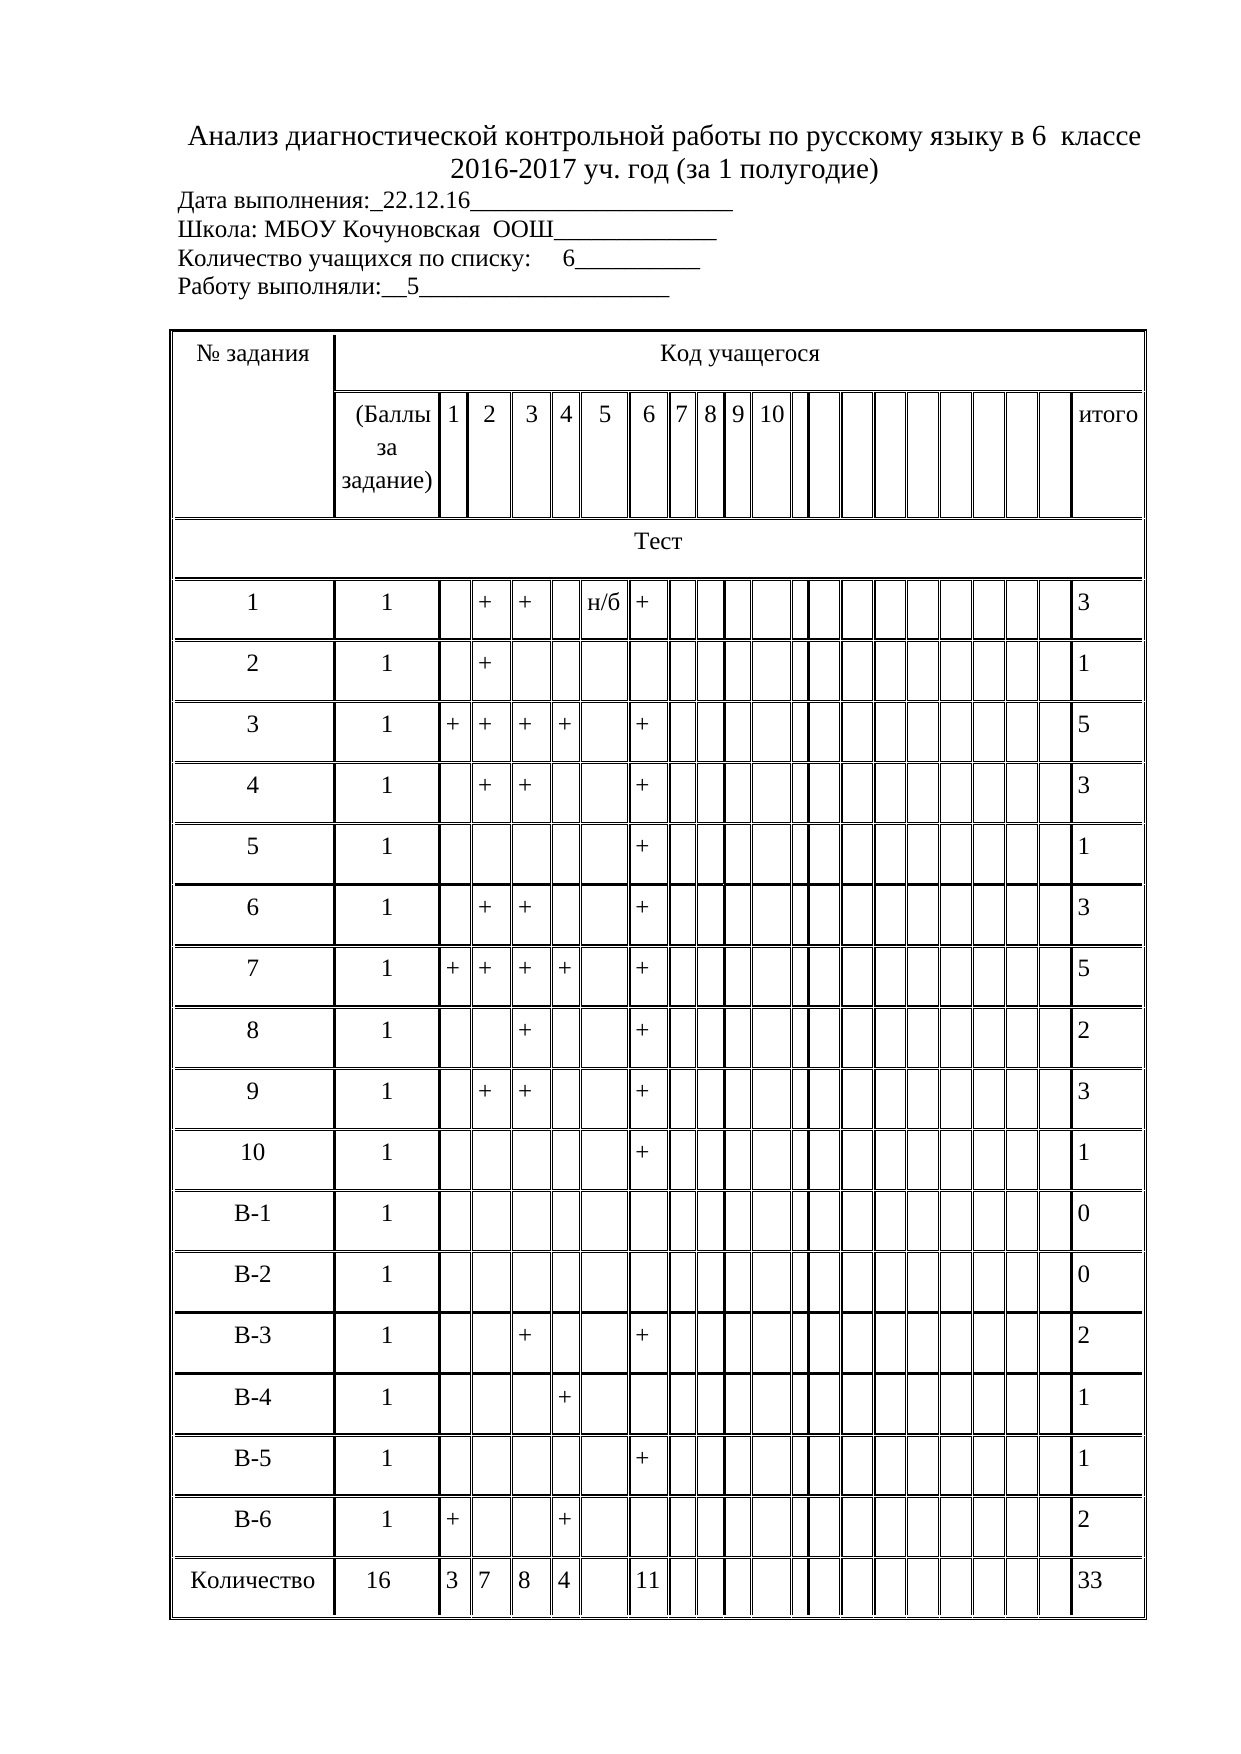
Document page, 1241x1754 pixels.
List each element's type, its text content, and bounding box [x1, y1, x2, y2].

table_cell [810, 1437, 839, 1494]
table_cell [974, 1437, 1004, 1494]
table_cell [1040, 1375, 1070, 1433]
table_cell [553, 886, 579, 944]
table_cell [441, 1131, 470, 1189]
table_cell [1040, 886, 1070, 944]
table_cell [941, 1314, 971, 1372]
table_cell + [513, 703, 550, 761]
table_cell [753, 1314, 790, 1372]
table_cell 5 [1073, 944, 1144, 1005]
table_cell + [553, 948, 579, 1005]
table_cell [843, 642, 872, 699]
table_cell [513, 1437, 550, 1494]
table_cell [513, 1375, 550, 1433]
table_cell В-6 [173, 1494, 333, 1556]
table_cell + [631, 703, 667, 761]
table_cell [1040, 703, 1070, 761]
table_cell [974, 1131, 1004, 1189]
table_cell [876, 1070, 905, 1127]
table_cell [908, 825, 938, 883]
table_cell [843, 1437, 872, 1494]
table_cell [753, 1131, 790, 1189]
table_cell [908, 1192, 938, 1250]
table_cell 3 [1073, 883, 1145, 944]
table_cell [974, 1192, 1004, 1250]
table_cell [553, 1253, 579, 1311]
table_cell 1 [173, 577, 333, 638]
table_cell [441, 642, 470, 699]
table_cell В-1 [171, 1189, 334, 1250]
text Количество учащихся по списку: 6__________ [177, 243, 1152, 271]
table_cell [876, 764, 905, 822]
table_cell 1 [336, 1437, 438, 1494]
table_cell [974, 703, 1004, 761]
table_cell [631, 1498, 667, 1556]
table_cell [974, 1253, 1004, 1311]
table_cell [941, 1009, 971, 1066]
table_cell [553, 581, 579, 638]
table_cell [581, 1556, 629, 1617]
table_cell [753, 703, 790, 761]
table_cell 6 [631, 393, 667, 516]
table_cell 3 [513, 393, 550, 516]
table_cell [941, 764, 971, 822]
table_cell В-3 [173, 1311, 333, 1372]
table_cell [582, 1131, 627, 1189]
table_cell 16 [334, 1559, 439, 1617]
table_cell + [631, 1131, 667, 1189]
table_cell [582, 764, 627, 822]
table_cell [876, 1131, 905, 1189]
table_cell [441, 825, 470, 883]
table_cell 5 [1073, 700, 1144, 761]
table_cell + [631, 1070, 667, 1127]
table_cell [876, 825, 905, 883]
table_cell [876, 886, 905, 944]
table_cell [941, 642, 971, 699]
table_cell [876, 642, 905, 699]
table_cell [810, 1131, 839, 1189]
table_cell [753, 948, 790, 1005]
table_cell [941, 948, 971, 1005]
table_cell [671, 948, 695, 1005]
table_cell [810, 886, 839, 944]
table_cell 2 [1073, 1311, 1144, 1372]
table_cell + [631, 581, 667, 638]
table_cell [974, 1009, 1004, 1066]
table_cell [698, 1253, 723, 1311]
table_cell [726, 642, 750, 699]
table_cell [1040, 1070, 1070, 1127]
table_cell [726, 1253, 750, 1311]
table_cell [753, 886, 790, 944]
table_cell [793, 393, 807, 516]
table_cell + [631, 1314, 667, 1372]
table_cell [974, 581, 1004, 638]
table_cell [513, 642, 550, 699]
table_cell [753, 1437, 790, 1494]
table_cell [843, 1498, 872, 1556]
table_cell [671, 886, 695, 944]
table_cell [441, 1192, 470, 1250]
table_cell [810, 1498, 839, 1556]
table_cell [793, 886, 807, 944]
table_cell 1 [336, 948, 438, 1005]
table_cell 7 [173, 944, 333, 1005]
table_cell [753, 1192, 790, 1250]
table_cell 7 [671, 393, 695, 516]
table_cell [941, 703, 971, 761]
table_cell [940, 1559, 973, 1617]
table_cell [843, 1009, 872, 1066]
table_cell [1007, 1131, 1037, 1189]
table_cell + [553, 703, 579, 761]
table_cell [753, 1070, 790, 1127]
table_cell [698, 764, 723, 822]
table_cell 1 [336, 1314, 438, 1372]
table_cell [876, 1375, 905, 1433]
table_cell 1 [336, 886, 438, 944]
table_cell 1 [336, 642, 438, 699]
table_cell [793, 1131, 807, 1189]
table_cell 6 [171, 883, 333, 944]
table_cell [810, 581, 839, 638]
table_cell [1040, 1009, 1070, 1066]
table_cell [974, 886, 1004, 944]
table_cell [974, 642, 1004, 699]
table_cell [513, 1192, 550, 1250]
table_cell [843, 1314, 872, 1372]
table_cell [1040, 1253, 1070, 1311]
table_cell [698, 1192, 723, 1250]
table_cell 1 [336, 1375, 438, 1433]
table_cell [1007, 948, 1037, 1005]
table_cell + [441, 703, 470, 761]
table_cell 1 [1071, 822, 1145, 883]
table_cell [513, 1131, 550, 1189]
table_cell + [473, 703, 510, 761]
table_cell [671, 703, 695, 761]
table_cell 1 [336, 1131, 438, 1189]
table_cell + [631, 825, 667, 883]
table_cell 3 [1073, 1066, 1144, 1127]
table_cell [793, 825, 807, 883]
table_cell 1 [336, 1009, 438, 1066]
table_cell [753, 1375, 790, 1433]
table_cell [441, 581, 470, 638]
table_cell [1040, 1131, 1070, 1189]
table_cell [941, 1192, 971, 1250]
table_cell 1 [336, 1253, 438, 1311]
table_cell [908, 581, 938, 638]
table_cell [843, 1131, 872, 1189]
table_cell [941, 1375, 971, 1433]
table_cell [1007, 1192, 1037, 1250]
table_cell [876, 1009, 905, 1066]
table_cell [671, 1253, 695, 1311]
table_cell [753, 1253, 790, 1311]
table_cell [671, 1375, 695, 1433]
table_cell [810, 948, 839, 1005]
table_cell 3 [1073, 577, 1144, 638]
table_cell [1040, 948, 1070, 1005]
table_cell [441, 1437, 470, 1494]
table_cell 1 [336, 703, 438, 761]
table_cell 7 [472, 1559, 512, 1617]
table_cell [941, 825, 971, 883]
table_cell + [513, 948, 550, 1005]
table_cell [1040, 1192, 1070, 1250]
table_cell 1 [1073, 1128, 1144, 1189]
table_cell [810, 393, 839, 516]
table_cell [908, 764, 938, 822]
table_cell 10 [753, 393, 790, 516]
table_cell [631, 642, 667, 699]
table_cell + [631, 1437, 667, 1494]
table_cell [843, 764, 872, 822]
table_cell В-2 [171, 1250, 334, 1311]
table_cell [726, 1070, 750, 1127]
table_cell [441, 764, 470, 822]
table_cell [908, 948, 938, 1005]
table_cell [698, 1437, 723, 1494]
table_cell [908, 1375, 938, 1433]
table_cell [698, 948, 723, 1005]
table_cell [843, 581, 872, 638]
table_cell [792, 1559, 808, 1617]
table_cell [513, 1253, 550, 1311]
table_cell [726, 1192, 750, 1250]
table_cell 33 [1071, 1556, 1145, 1617]
table_cell [974, 1314, 1004, 1372]
table_cell [1007, 581, 1037, 638]
table_cell + [631, 948, 667, 1005]
table_cell [843, 825, 872, 883]
table_cell [726, 825, 750, 883]
table_cell 5 [171, 822, 334, 883]
table_cell [810, 1070, 839, 1127]
table_cell [810, 1192, 839, 1250]
text Работу выполняли:__5____________________ [177, 271, 1152, 300]
table_cell [671, 1498, 695, 1556]
text 2016-2017 уч. год (за 1 полугодие) [177, 152, 1152, 185]
table_cell [671, 642, 695, 699]
table_cell + [473, 886, 510, 944]
table_cell [753, 1009, 790, 1066]
text Дата выполнения:_22.12.16_____________________ [177, 185, 1152, 214]
table_cell 11 [629, 1556, 669, 1617]
table_cell [698, 581, 723, 638]
table_cell [513, 1498, 550, 1556]
table_cell [810, 764, 839, 822]
table_cell [671, 825, 695, 883]
table_cell [671, 1009, 695, 1066]
table_cell [1007, 1009, 1037, 1066]
table_cell [876, 1498, 905, 1556]
table_cell [726, 1498, 750, 1556]
table_cell [793, 1009, 807, 1066]
table_cell [793, 1375, 807, 1433]
table_cell [1040, 764, 1070, 822]
table_cell [631, 1375, 667, 1433]
table_cell [582, 642, 627, 699]
table_cell + [441, 1498, 470, 1556]
table_cell 1 [441, 393, 466, 516]
table_cell [876, 948, 905, 1005]
table_cell [908, 886, 938, 944]
table_cell [876, 703, 905, 761]
table_cell + [473, 948, 510, 1005]
table_cell [671, 1437, 695, 1494]
table_cell [793, 1437, 807, 1494]
table_cell [631, 1192, 667, 1250]
table_cell [473, 1437, 510, 1494]
table_cell [1007, 886, 1037, 944]
table_cell (Баллы за задание) [336, 393, 438, 516]
table_cell [808, 1556, 841, 1617]
table_cell [1007, 1437, 1037, 1494]
table_cell [553, 1192, 579, 1250]
table_cell [793, 764, 807, 822]
table_cell [793, 1314, 807, 1372]
table_cell [876, 1192, 905, 1250]
table_cell [1040, 1314, 1070, 1372]
table_cell + [513, 581, 550, 638]
table_cell [726, 1009, 750, 1066]
table_cell [671, 1131, 695, 1189]
table_cell [698, 1009, 723, 1066]
table_cell 9 [173, 1066, 333, 1127]
table_cell В-5 [173, 1433, 333, 1494]
table_cell [553, 642, 579, 699]
table_cell [810, 642, 839, 699]
table_cell 1 [1073, 638, 1144, 699]
table_cell + [553, 1498, 579, 1556]
table_cell [941, 581, 971, 638]
table_cell [874, 1559, 907, 1617]
table_cell [1007, 1314, 1037, 1372]
table_cell [753, 1498, 790, 1556]
table_cell [473, 1375, 510, 1433]
table_cell 2 [173, 638, 333, 699]
table_cell В-4 [173, 1372, 333, 1433]
table_cell 2 [469, 393, 510, 516]
table_cell 1 [1073, 1433, 1144, 1494]
table_cell [553, 764, 579, 822]
table_cell [441, 1375, 470, 1433]
table_cell [907, 1559, 940, 1617]
table_cell [473, 1253, 510, 1311]
table_cell [810, 1375, 839, 1433]
table_cell [441, 886, 470, 944]
table_cell [513, 825, 550, 883]
table_cell [753, 764, 790, 822]
table_cell [974, 1375, 1004, 1433]
table_cell + [631, 886, 667, 944]
table_cell [941, 886, 971, 944]
table_cell [726, 1437, 750, 1494]
table_cell [908, 1314, 938, 1372]
table_cell [582, 703, 627, 761]
table_cell [908, 642, 938, 699]
table_cell [941, 1070, 971, 1127]
table_cell [793, 642, 807, 699]
table_cell [1007, 1070, 1037, 1127]
table_cell 8 [173, 1005, 333, 1066]
table_cell [582, 886, 627, 944]
table_cell 4 [551, 1559, 581, 1617]
table_cell [753, 581, 790, 638]
table_cell [908, 1131, 938, 1189]
table_cell [473, 1314, 510, 1372]
table_cell [843, 703, 872, 761]
table_cell [582, 1375, 627, 1433]
table_cell [582, 1437, 627, 1494]
table_cell [553, 1314, 579, 1372]
table_cell [1007, 1253, 1037, 1311]
table_cell 1 [336, 581, 438, 638]
table_cell [1007, 1375, 1037, 1433]
table_cell [843, 948, 872, 1005]
table_cell 1 [1073, 1372, 1144, 1433]
table_cell 1 [336, 1498, 438, 1556]
table_cell [671, 1192, 695, 1250]
table_cell 3 [439, 1559, 472, 1617]
table_cell 9 [726, 393, 750, 516]
table_cell + [553, 1375, 579, 1433]
table_cell [1007, 764, 1037, 822]
table_cell [908, 393, 938, 516]
table_cell итого [1071, 390, 1145, 516]
table_cell + [513, 1070, 550, 1127]
table_cell [908, 1498, 938, 1556]
table_header № задания [173, 332, 334, 516]
table_cell + [473, 581, 510, 638]
table_cell н/б [582, 581, 627, 638]
table_cell [726, 1131, 750, 1189]
table_cell [671, 1314, 695, 1372]
table_cell [582, 948, 627, 1005]
table_cell [582, 1314, 627, 1372]
table_cell [941, 1131, 971, 1189]
table_cell [671, 1070, 695, 1127]
table_cell 4 [553, 393, 579, 516]
table_cell [793, 1070, 807, 1127]
table_cell [876, 1314, 905, 1372]
table_cell [974, 1498, 1004, 1556]
table_cell [843, 393, 872, 516]
table_cell [753, 642, 790, 699]
table_cell [553, 1437, 579, 1494]
table_cell [1040, 642, 1070, 699]
table_cell [941, 1253, 971, 1311]
table_cell [582, 1253, 627, 1311]
table_cell [726, 1314, 750, 1372]
table_cell [1040, 1498, 1070, 1556]
table_cell [974, 948, 1004, 1005]
table_cell [793, 948, 807, 1005]
table_cell + [513, 1009, 550, 1066]
table_cell [473, 1192, 510, 1250]
table_cell [908, 703, 938, 761]
table_cell [698, 1070, 723, 1127]
table_cell [553, 1131, 579, 1189]
table_cell [810, 825, 839, 883]
table_cell 2 [1073, 1494, 1144, 1556]
table_cell + [513, 764, 550, 822]
table_cell [473, 1009, 510, 1066]
table_cell [1007, 393, 1037, 516]
table_cell [876, 581, 905, 638]
table_cell + [631, 1009, 667, 1066]
table_cell Тест [173, 516, 1144, 577]
table_cell [726, 764, 750, 822]
table_cell [726, 1375, 750, 1433]
table_cell [671, 764, 695, 822]
table_cell [908, 1070, 938, 1127]
table_cell + [631, 764, 667, 822]
table_cell + [473, 764, 510, 822]
table_cell [793, 1192, 807, 1250]
table_cell [974, 764, 1004, 822]
table_cell [698, 1375, 723, 1433]
table_cell 2 [1073, 1005, 1144, 1066]
table_cell [876, 1437, 905, 1494]
table_cell [843, 1375, 872, 1433]
table_cell [843, 1253, 872, 1311]
table_cell [843, 886, 872, 944]
table_cell [724, 1559, 752, 1617]
table_cell [941, 393, 971, 516]
table_cell [441, 1070, 470, 1127]
table_cell [1007, 703, 1037, 761]
table_cell [974, 825, 1004, 883]
table_cell [726, 886, 750, 944]
table_cell [441, 1314, 470, 1372]
table_cell [582, 1009, 627, 1066]
text Школа: МБОУ Кочуновская ООШ_____________ [177, 214, 1152, 243]
table_cell [582, 1192, 627, 1250]
table_cell [793, 1253, 807, 1311]
table_cell [698, 1314, 723, 1372]
table_cell [1039, 1559, 1071, 1617]
table_cell 8 [698, 393, 723, 516]
table_cell [1040, 393, 1070, 516]
table_cell 4 [171, 761, 334, 822]
table_cell [631, 1253, 667, 1311]
table_cell [843, 1192, 872, 1250]
table_cell + [513, 886, 550, 944]
table_cell [974, 393, 1004, 516]
table_cell [582, 1498, 627, 1556]
table_cell [1040, 581, 1070, 638]
table_cell [908, 1009, 938, 1066]
table_cell [793, 581, 807, 638]
table_cell 0 [1071, 1250, 1145, 1311]
table_cell [553, 1070, 579, 1127]
table_cell [698, 1131, 723, 1189]
table_cell [1040, 825, 1070, 883]
table_cell [473, 825, 510, 883]
table_cell [753, 825, 790, 883]
table_cell 1 [336, 825, 438, 883]
table_cell 3 [1071, 761, 1145, 822]
table_cell [473, 1131, 510, 1189]
table_cell [974, 1070, 1004, 1127]
table_cell [876, 393, 905, 516]
table_cell [726, 703, 750, 761]
table_cell [1006, 1559, 1038, 1617]
table_cell 5 [582, 393, 627, 516]
table_header Код учащегося [334, 332, 1144, 390]
table_cell [908, 1253, 938, 1311]
table_cell [698, 703, 723, 761]
table_cell [441, 1009, 470, 1066]
table_cell [1040, 1437, 1070, 1494]
table_cell [698, 886, 723, 944]
table_cell [876, 1253, 905, 1311]
table_cell [941, 1437, 971, 1494]
table_cell [553, 1009, 579, 1066]
table_cell 1 [336, 764, 438, 822]
table_cell [582, 825, 627, 883]
table_cell [698, 825, 723, 883]
table_cell [726, 948, 750, 1005]
table_cell [553, 825, 579, 883]
table_cell [1007, 825, 1037, 883]
table_cell [1007, 1498, 1037, 1556]
table_cell [698, 1498, 723, 1556]
table_cell [697, 1559, 724, 1617]
table_cell [793, 1498, 807, 1556]
table_cell [810, 1314, 839, 1372]
table_cell [841, 1556, 874, 1617]
table_cell [843, 1070, 872, 1127]
table_cell + [441, 948, 470, 1005]
table_cell [973, 1559, 1006, 1617]
table_cell [671, 581, 695, 638]
table_cell + [473, 642, 510, 699]
table_cell + [473, 1070, 510, 1127]
table_cell [810, 1253, 839, 1311]
table_cell [810, 1009, 839, 1066]
table_cell [582, 1070, 627, 1127]
table_cell 10 [173, 1128, 333, 1189]
table_cell 1 [336, 1070, 438, 1127]
table_cell 0 [1071, 1189, 1145, 1250]
table_cell 1 [336, 1192, 438, 1250]
text Анализ диагностической контрольной работы по русскому языку в 6 классе [177, 118, 1152, 152]
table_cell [171, 1556, 334, 1617]
table_cell [752, 1559, 792, 1617]
table_cell [726, 581, 750, 638]
table_cell [441, 1253, 470, 1311]
table_cell [793, 703, 807, 761]
table_cell 8 [512, 1559, 551, 1617]
table_cell [1007, 642, 1037, 699]
table_cell 3 [173, 700, 333, 761]
table_cell + [513, 1314, 550, 1372]
table_cell [669, 1559, 697, 1617]
table_cell [941, 1498, 971, 1556]
table_cell [473, 1498, 510, 1556]
table_cell [810, 703, 839, 761]
table_cell [698, 642, 723, 699]
table_cell [908, 1437, 938, 1494]
